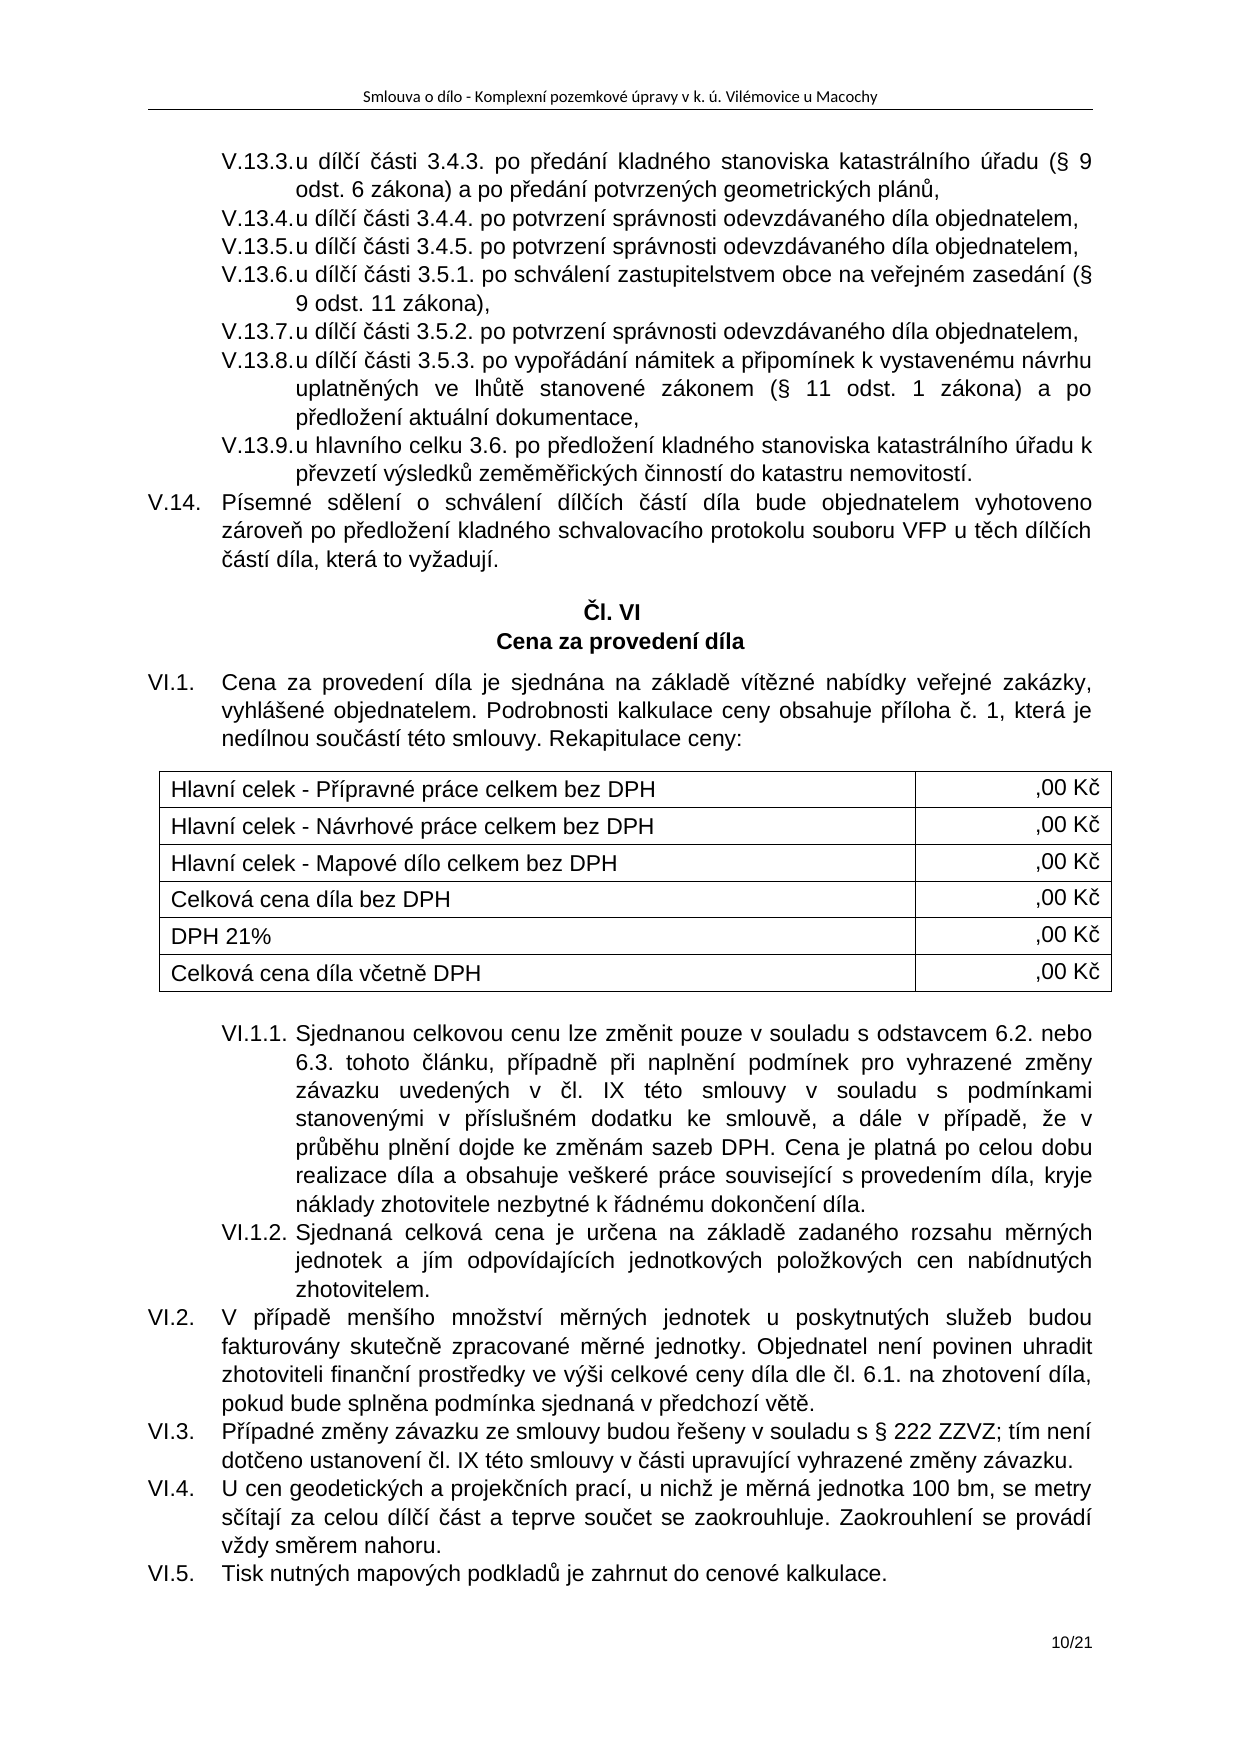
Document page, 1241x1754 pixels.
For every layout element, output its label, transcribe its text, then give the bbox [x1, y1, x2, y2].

table_cell Hlavní celek - Návrhové práce celkem bez DPH [160, 808, 915, 844]
text u dílčí části 3.4.4. po potvrzení správnosti odevzdávaného díla objednatelem, [221, 204, 1093, 231]
text Cena za provedení díla [148, 599, 1093, 654]
table_cell ,00 Kč [916, 955, 1111, 991]
table_cell ,00 Kč [916, 808, 1111, 844]
table_cell ,00 Kč [916, 882, 1111, 917]
text Sjednanou celkovou cenu lze změnit pouze v souladu s odstavcem 6.2. nebo 6.3. tohoto článku, případně při naplnění podmínek pro vyhrazené změny závazku uvedených v čl. IX této smlouvy v souladu s podmínkami stanovenými v příslušném dodatku ke smlouvě, a dále v případě, že v průběhu plnění dojde ke změnám sazeb DPH. Cena je platná po celou dobu realizace díla a obsahuje veškeré práce související s provedením díla, kryje náklady zhotovitele nezbytné k řádnému dokončení díla. [221, 1020, 1093, 1217]
table_header Hlavní celek - Přípravné práce celkem bez DPH [160, 772, 915, 807]
text u dílčí části 3.5.2. po potvrzení správnosti odevzdávaného díla objednatelem, [221, 318, 1093, 344]
table_cell Celková cena díla včetně DPH [160, 955, 915, 991]
list Cena za provedení díla je sjednána na základě vítězné nabídky veřejné zakázky, vyhlášené objednatelem. Podrobnosti kalkulace ceny obsahuje příloha č. 1, která je nedílnou součástí této smlouvy. Rekapitulace ceny: [148, 668, 1093, 752]
list Tisk nutných mapových podkladů je zahrnut do cenové kalkulace. [148, 1560, 1093, 1587]
text u dílčí části 3.5.3. po vypořádání námitek a připomínek k vystavenému návrhu uplatněných ve lhůtě stanovené zákonem (§ 11 odst. 1 zákona) a po předložení aktuální dokumentace, [221, 347, 1093, 430]
table_cell Hlavní celek - Mapové dílo celkem bez DPH [160, 845, 915, 881]
list U cen geodetických a projekčních prací, u nichž je měrná jednotka 100 bm, se metry sčítají za celou dílčí část a teprve součet se zaokrouhluje. Zaokrouhlení se provádí vždy směrem nahoru. [148, 1475, 1093, 1558]
table_cell ,00 Kč [916, 918, 1111, 954]
table_cell DPH 21% [160, 918, 915, 954]
text Sjednaná celková cena je určena na základě zadaného rozsahu měrných jednotek a jím odpovídajících jednotkových položkových cen nabídnutých zhotovitelem. [221, 1219, 1093, 1302]
text u dílčí části 3.5.1. po schválení zastupitelstvem obce na veřejném zasedání (§ 9 odst. 11 zákona), [221, 261, 1093, 316]
table_cell ,00 Kč [916, 845, 1111, 881]
text u dílčí části 3.4.3. po předání kladného stanoviska katastrálního úřadu (§ 9 odst. 6 zákona) a po předání potvrzených geometrických plánů, [221, 148, 1093, 202]
list Případné změny závazku ze smlouvy budou řešeny v souladu s § 222 ZZVZ; tím není dotčeno ustanovení čl. IX této smlouvy v části upravující vyhrazené změny závazku. [148, 1418, 1093, 1473]
text u hlavního celku 3.6. po předložení kladného stanoviska katastrálního úřadu k převzetí výsledků zeměměřických činností do katastru nemovitostí. [221, 432, 1093, 487]
list Písemné sdělení o schválení dílčích částí díla bude objednatelem vyhotoveno zároveň po předložení kladného schvalovacího protokolu souboru VFP u těch dílčích částí díla, která to vyžadují. [148, 489, 1093, 572]
table_cell Celková cena díla bez DPH [160, 882, 915, 917]
table_header ,00 Kč [916, 772, 1111, 807]
text u dílčí části 3.4.5. po potvrzení správnosti odevzdávaného díla objednatelem, [221, 233, 1093, 259]
list V případě menšího množství měrných jednotek u poskytnutých služeb budou fakturovány skutečně zpracované měrné jednotky. Objednatel není povinen uhradit zhotoviteli finanční prostředky ve výši celkové ceny díla dle čl. 6.1. na zhotovení díla, pokud bude splněna podmínka sjednaná v předchozí větě. [148, 1304, 1093, 1416]
